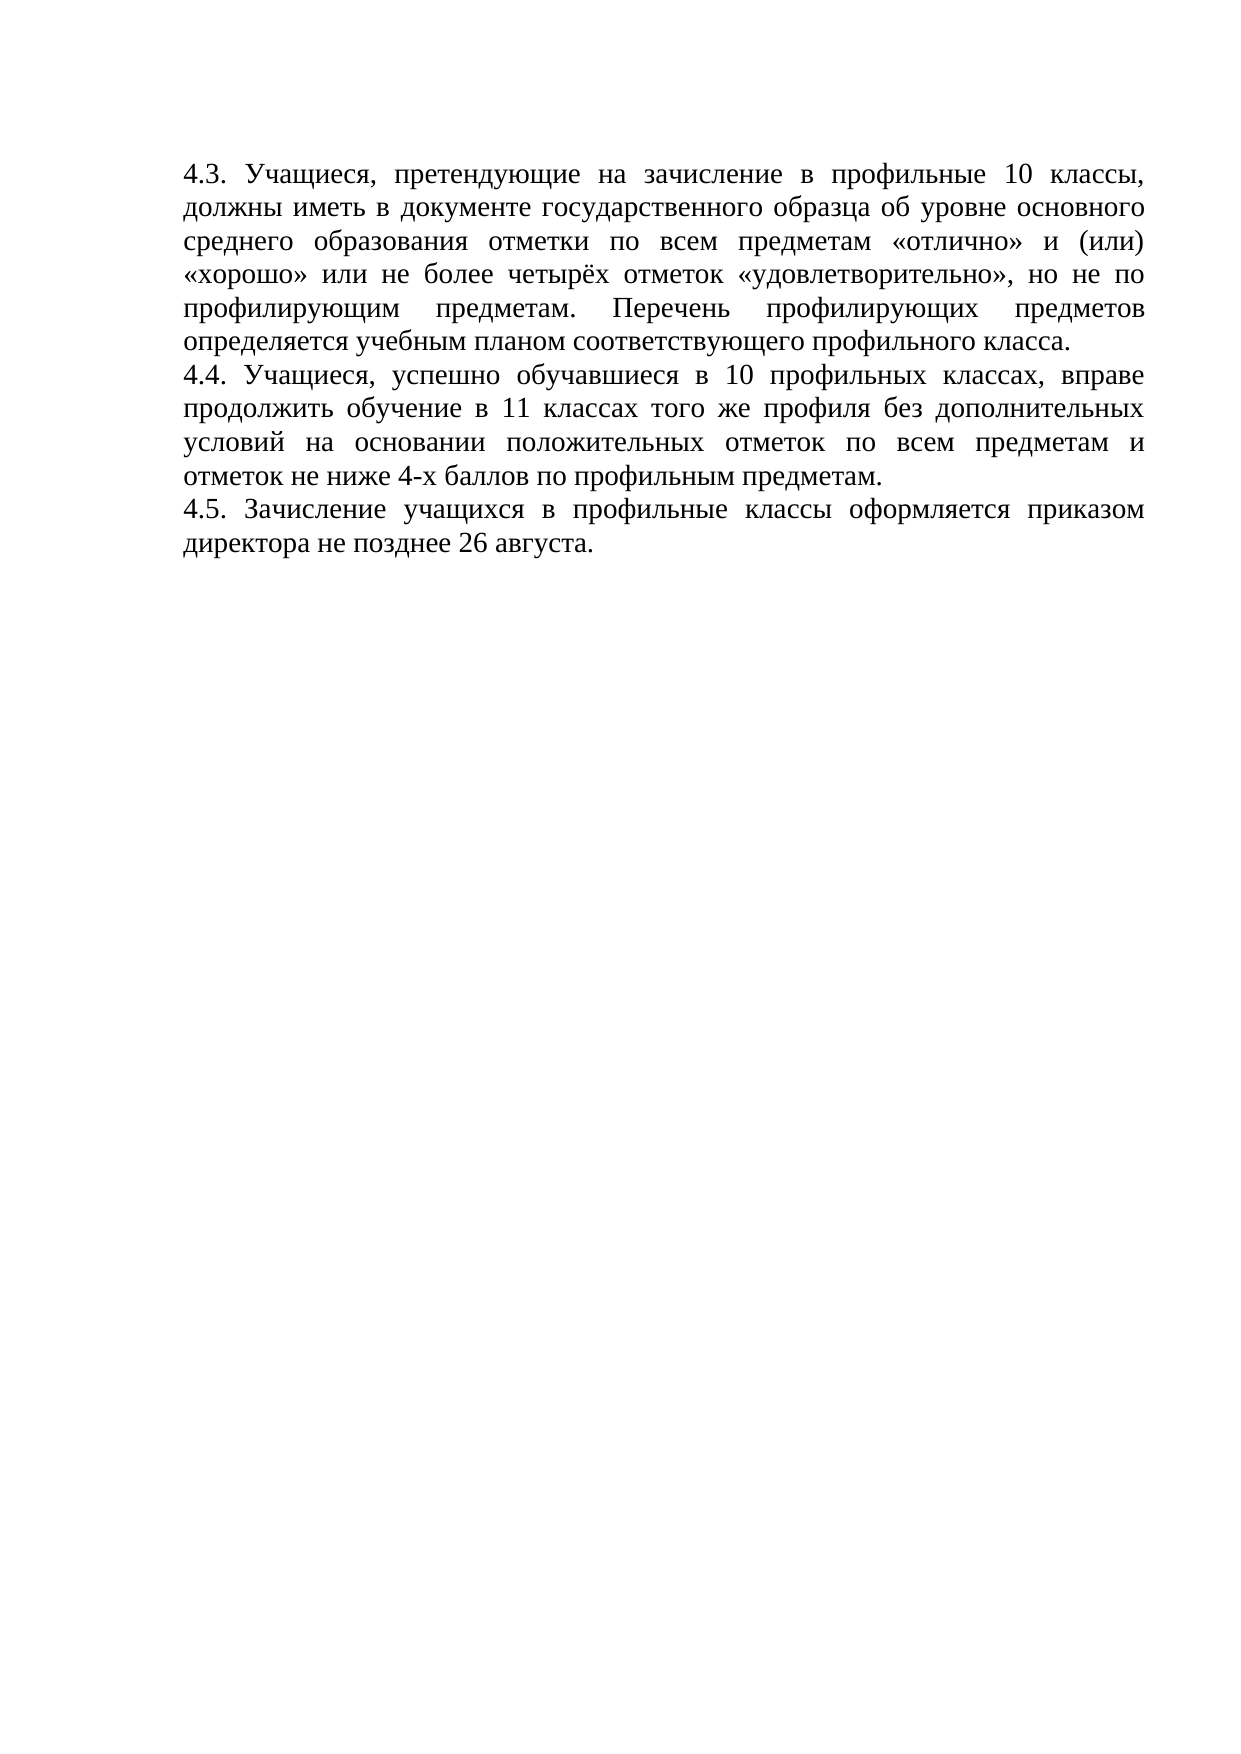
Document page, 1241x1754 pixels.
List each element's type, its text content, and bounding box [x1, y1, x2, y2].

text 4.5. Зачисление учащихся в профильные классы оформляется приказом директора не позднее 26 августа. [183, 491, 1146, 558]
text 4.3. Учащиеся, претендующие на зачисление в профильные 10 классы, должны иметь в документе государственного образца об уровне основного среднего образования отметки по всем предметам «отлично» и (или) «хорошо» или не более четырёх отметок «удовлетворительно», но не по профилирующим предметам. Перечень профилирующих предметов определяется учебным планом соответствующего профильного класса. [183, 156, 1146, 357]
text 4.4. Учащиеся, успешно обучавшиеся в 10 профильных классах, вправе продолжить обучение в 11 классах того же профиля без дополнительных условий на основании положительных отметок по всем предметам и отметок не ниже 4-х баллов по профильным предметам. [183, 357, 1146, 491]
